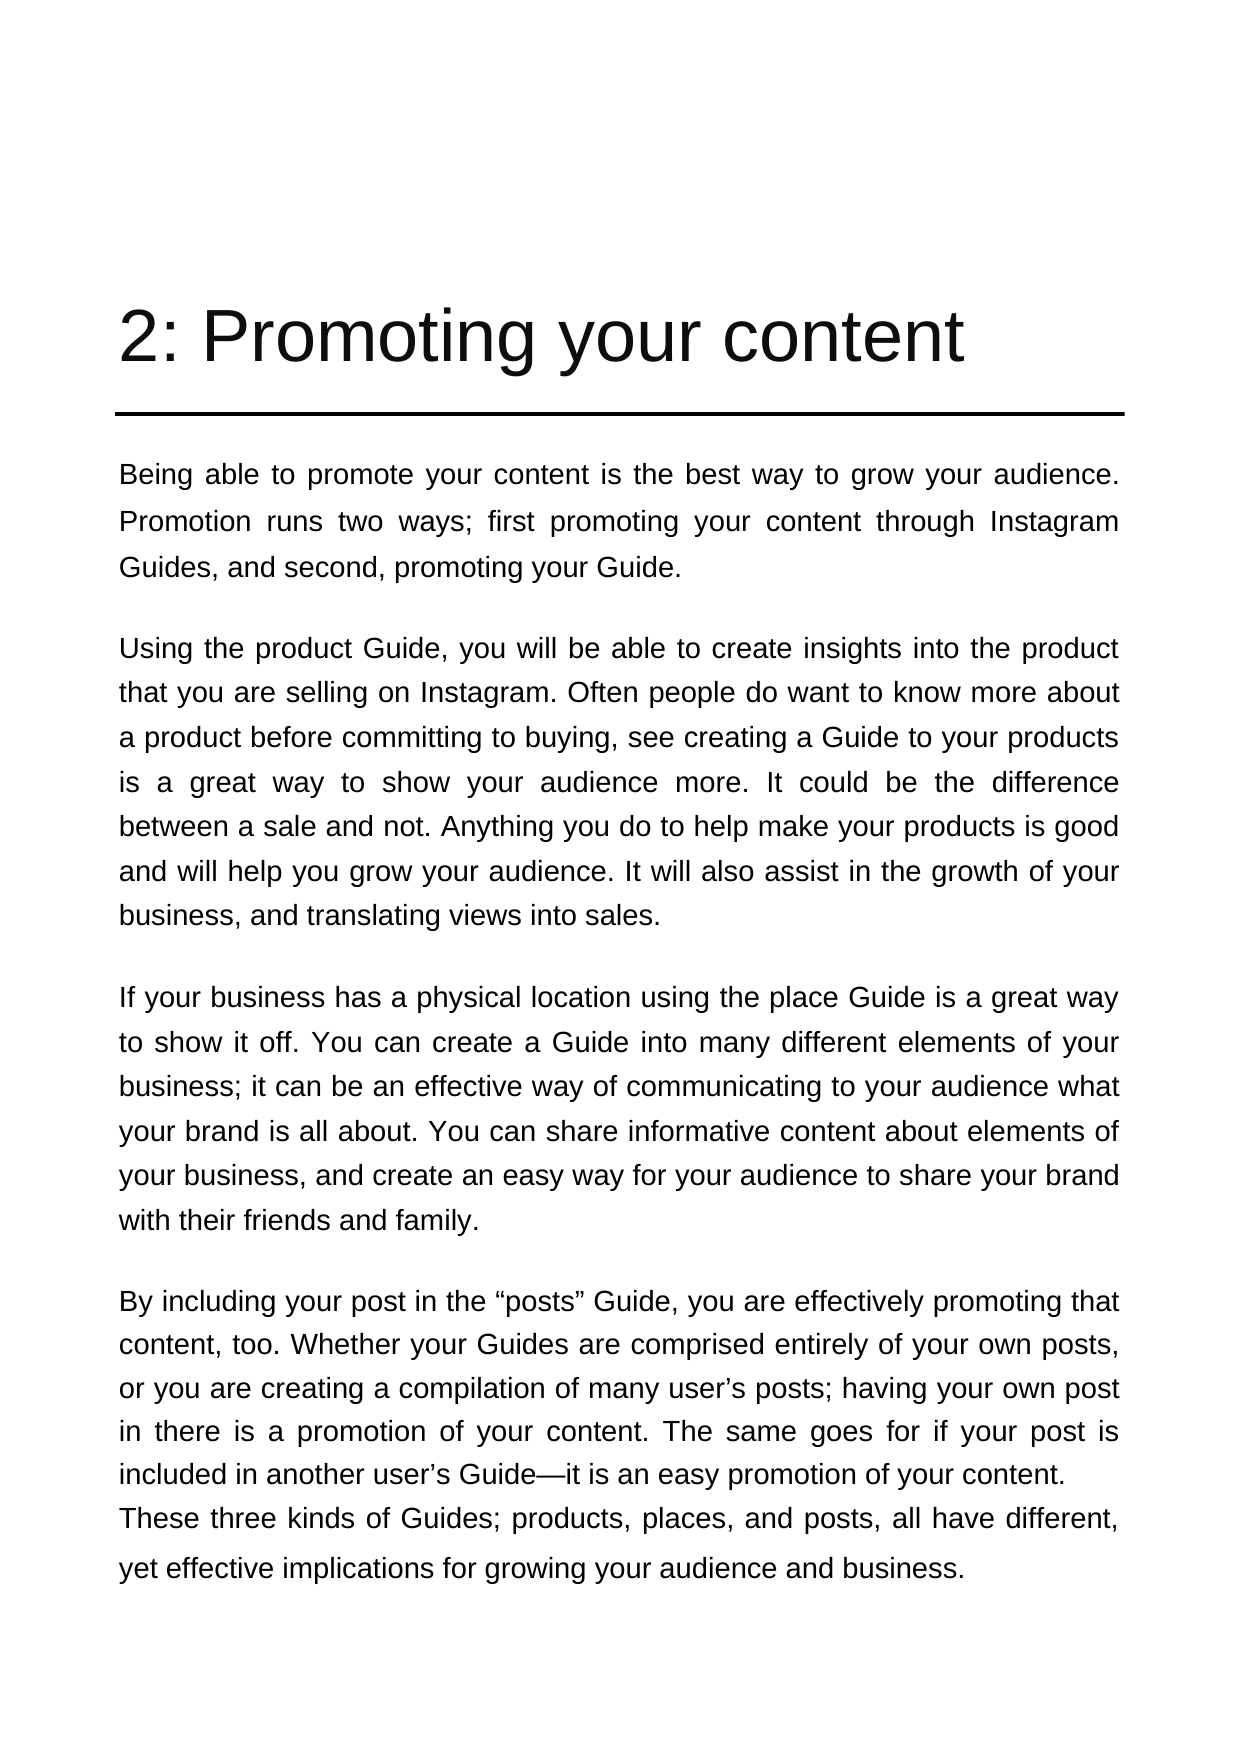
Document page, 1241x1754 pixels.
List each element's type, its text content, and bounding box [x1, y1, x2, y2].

text Using the product Guide, you will be able to create insights into the product that you are selling on Instagram. Often people do want to know more about a product before committing to buying, see creating a Guide to your products is a great way to show your audience more. It could be the difference between a sale and not. Anything you do to help make your products is good and will help you grow your audience. It will also assist in the growth of your business, and translating views into sales. [119, 631, 1121, 932]
picture [115, 412, 1125, 416]
text If your business has a physical location using the place Guide is a great way to show it off. You can create a Guide into many different elements of your business; it can be an effective way of communicating to your audience what your brand is all about. You can share informative content about elements of your business, and create an easy way for your audience to share your brand with their friends and family. [119, 980, 1121, 1236]
text By including your post in the “posts” Guide, you are effectively promoting that content, too. Whether your Guides are comprised entirely of your own posts, or you are creating a compilation of many user’s posts; having your own post in there is a promotion of your content. The same goes for if your post is included in another user’s Guide—it is an easy promotion of your content. [119, 1284, 1121, 1491]
text 2: Promoting your content [119, 292, 1121, 377]
text These three kinds of Guides; products, places, and posts, all have different, yet effective implications for growing your audience and business. [119, 1501, 1121, 1584]
text Being able to promote your content is the best way to grow your audience. Promotion runs two ways; first promoting your content through Instagram Guides, and second, promoting your Guide. [119, 457, 1121, 583]
